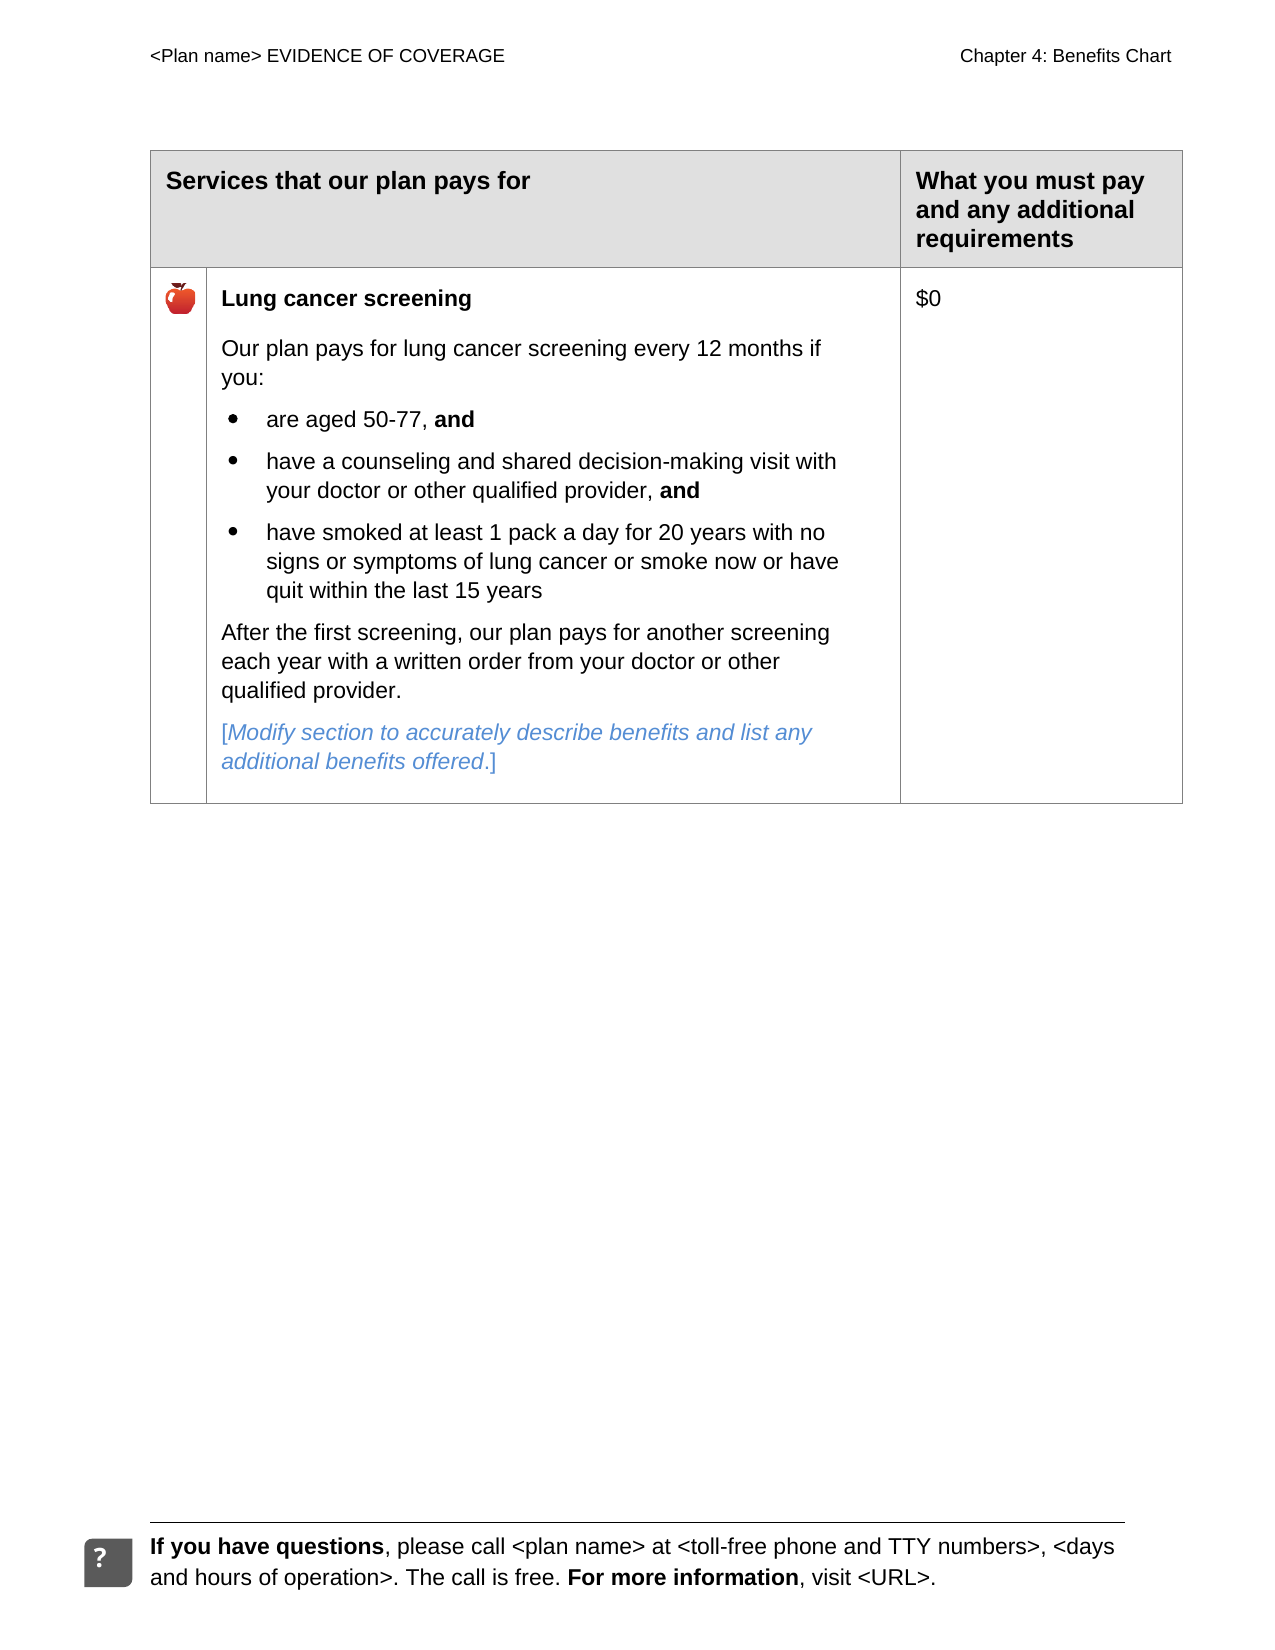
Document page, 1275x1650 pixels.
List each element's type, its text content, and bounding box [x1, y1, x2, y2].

table_header What you must pay and any additional requirements [901, 151, 1182, 267]
table_cell Lung cancer screening Our plan pays for lung cancer screening every 12 months if you: are aged 50-77, and have a counseling and shared decision-making visit with your doctor or other qualified provider, and have smoked at least 1 pack a day for 20 years with no signs or symptoms of lung cancer or smoke now or have quit within the last 15 years After the first screening, our plan pays for another screening each year with a written order from your doctor or other qualified provider. [Modify section to accurately describe benefits and list any additional benefits offered.] [207, 268, 900, 802]
table_cell $0 [901, 268, 1182, 802]
picture [165, 283, 196, 314]
table_header Services that our plan pays for [151, 151, 900, 267]
table_cell [151, 268, 206, 802]
